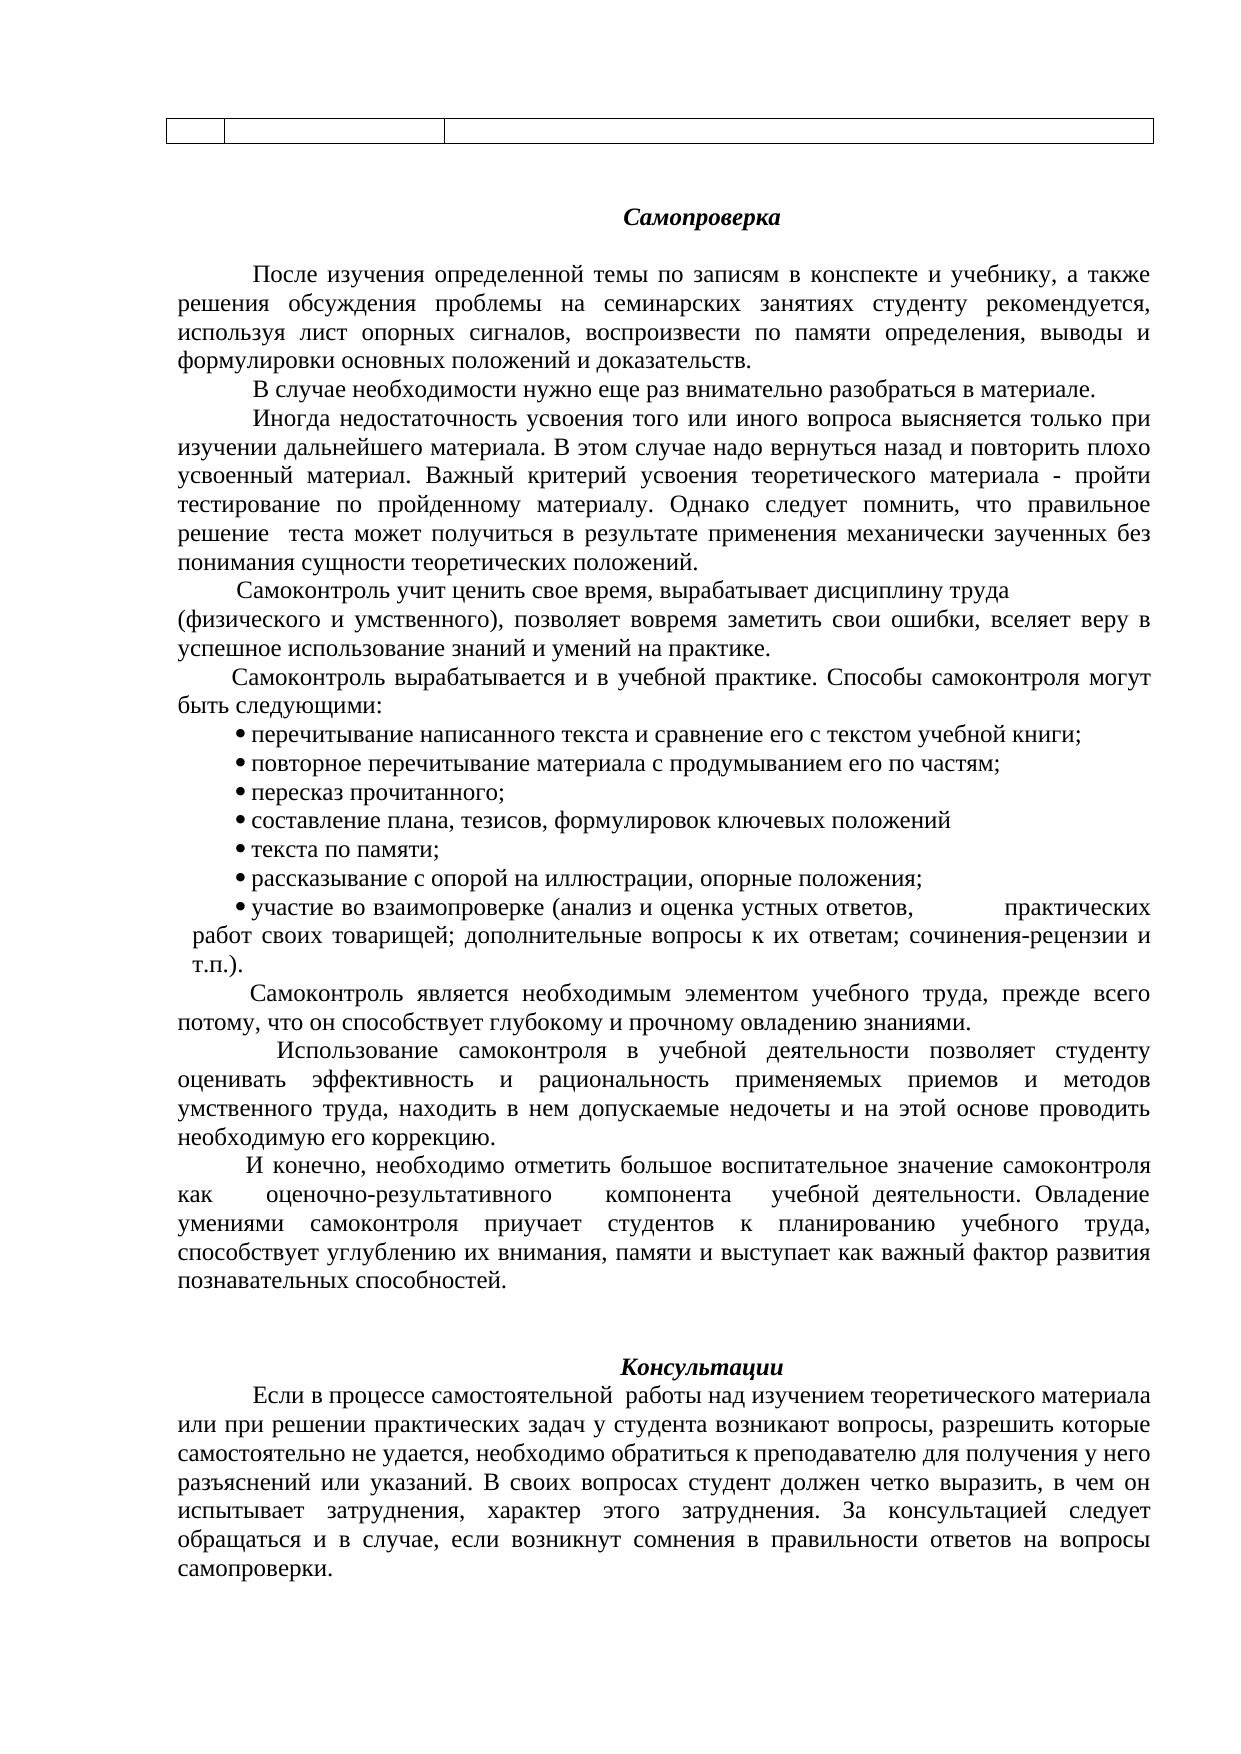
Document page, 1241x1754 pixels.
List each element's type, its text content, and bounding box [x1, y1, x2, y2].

list пересказ прочитанного; [192, 777, 1152, 806]
text (физического и умственного), позволяет вовремя заметить свои ошибки, вселяет веру в успешное использование знаний и умений на практике. [177, 604, 1152, 662]
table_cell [445, 119, 1153, 143]
text Использование самоконтроля в учебной деятельности позволяет студенту оценивать эффективность и рациональность применяемых приемов и методов умственного труда, находить в нем допускаемые недочеты и на этой основе проводить необходимую его коррекцию. [177, 1036, 1152, 1151]
table_cell 2. [167, 119, 224, 143]
list перечитывание написанного текста и сравнение его с текстом учебной книги; [192, 719, 1152, 748]
list повторное перечитывание материала с продумыванием его по частям; [192, 748, 1152, 777]
text Самоконтроль учит ценить свое время, вырабатывает дисциплину труда [177, 576, 1152, 604]
text И конечно, необходимо отметить большое воспитательное значение самоконтроля как оценочно-результативного компонента учебной деятельности. Овладение умениями самоконтроля приучает студентов к планированию учебного труда, способствует углублению их внимания, памяти и выступает как важный фактор развития познавательных способностей. [177, 1151, 1152, 1294]
list составление плана, тезисов, формулировок ключевых положений [192, 806, 1152, 834]
text Если в процессе самостоятельной работы над изучением теоретического материала или при решении практических задач у студента возникают вопросы, разрешить которые самостоятельно не удается, необходимо обратиться к преподавателю для получения у него разъяснений или указаний. В своих вопросах студент должен четко выразить, в чем он испытывает затруднения, характер этого затруднения. За консультацией следует обращаться и в случае, если возникнут сомнения в правильности ответов на вопросы самопроверки. [177, 1381, 1152, 1582]
text Самоконтроль является необходимым элементом учебного труда, прежде всего потому, что он способствует глубокому и прочному овладению знаниями. [177, 978, 1152, 1036]
text После изучения определенной темы по записям в конспекте и учебнику, а также решения обсуждения проблемы на семинарских занятиях студенту рекомендуется, используя лист опорных сигналов, воспроизвести по памяти определения, выводы и формулировки основных положений и доказательств. [177, 259, 1152, 374]
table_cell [225, 119, 444, 143]
text В случае необходимости нужно еще раз внимательно разобраться в материале. [177, 374, 1152, 403]
text Консультации [177, 1352, 1152, 1381]
text Самоконтроль вырабатывается и в учебной практике. Способы самоконтроля могут быть следующими: [177, 662, 1152, 719]
list текста по памяти; [192, 834, 1152, 863]
list рассказывание с опорой на иллюстрации, опорные положения; [192, 863, 1152, 892]
text Самопроверка [177, 202, 1152, 231]
text Иногда недостаточность усвоения того или иного вопроса выясняется только при изучении дальнейшего материала. В этом случае надо вернуться назад и повторить плохо усвоенный материал. Важный критерий усвоения теоретического материала - пройти тестирование по пройденному материалу. Однако следует помнить, что правильное решение теста может получиться в результате применения механически заученных без понимания сущности теоретических положений. [177, 403, 1152, 576]
list участие во взаимопроверке (анализ и оценка устных ответов, практических работ своих товарищей; дополнительные вопросы к их ответам; сочинения-рецензии и т.п.). [192, 892, 1152, 978]
